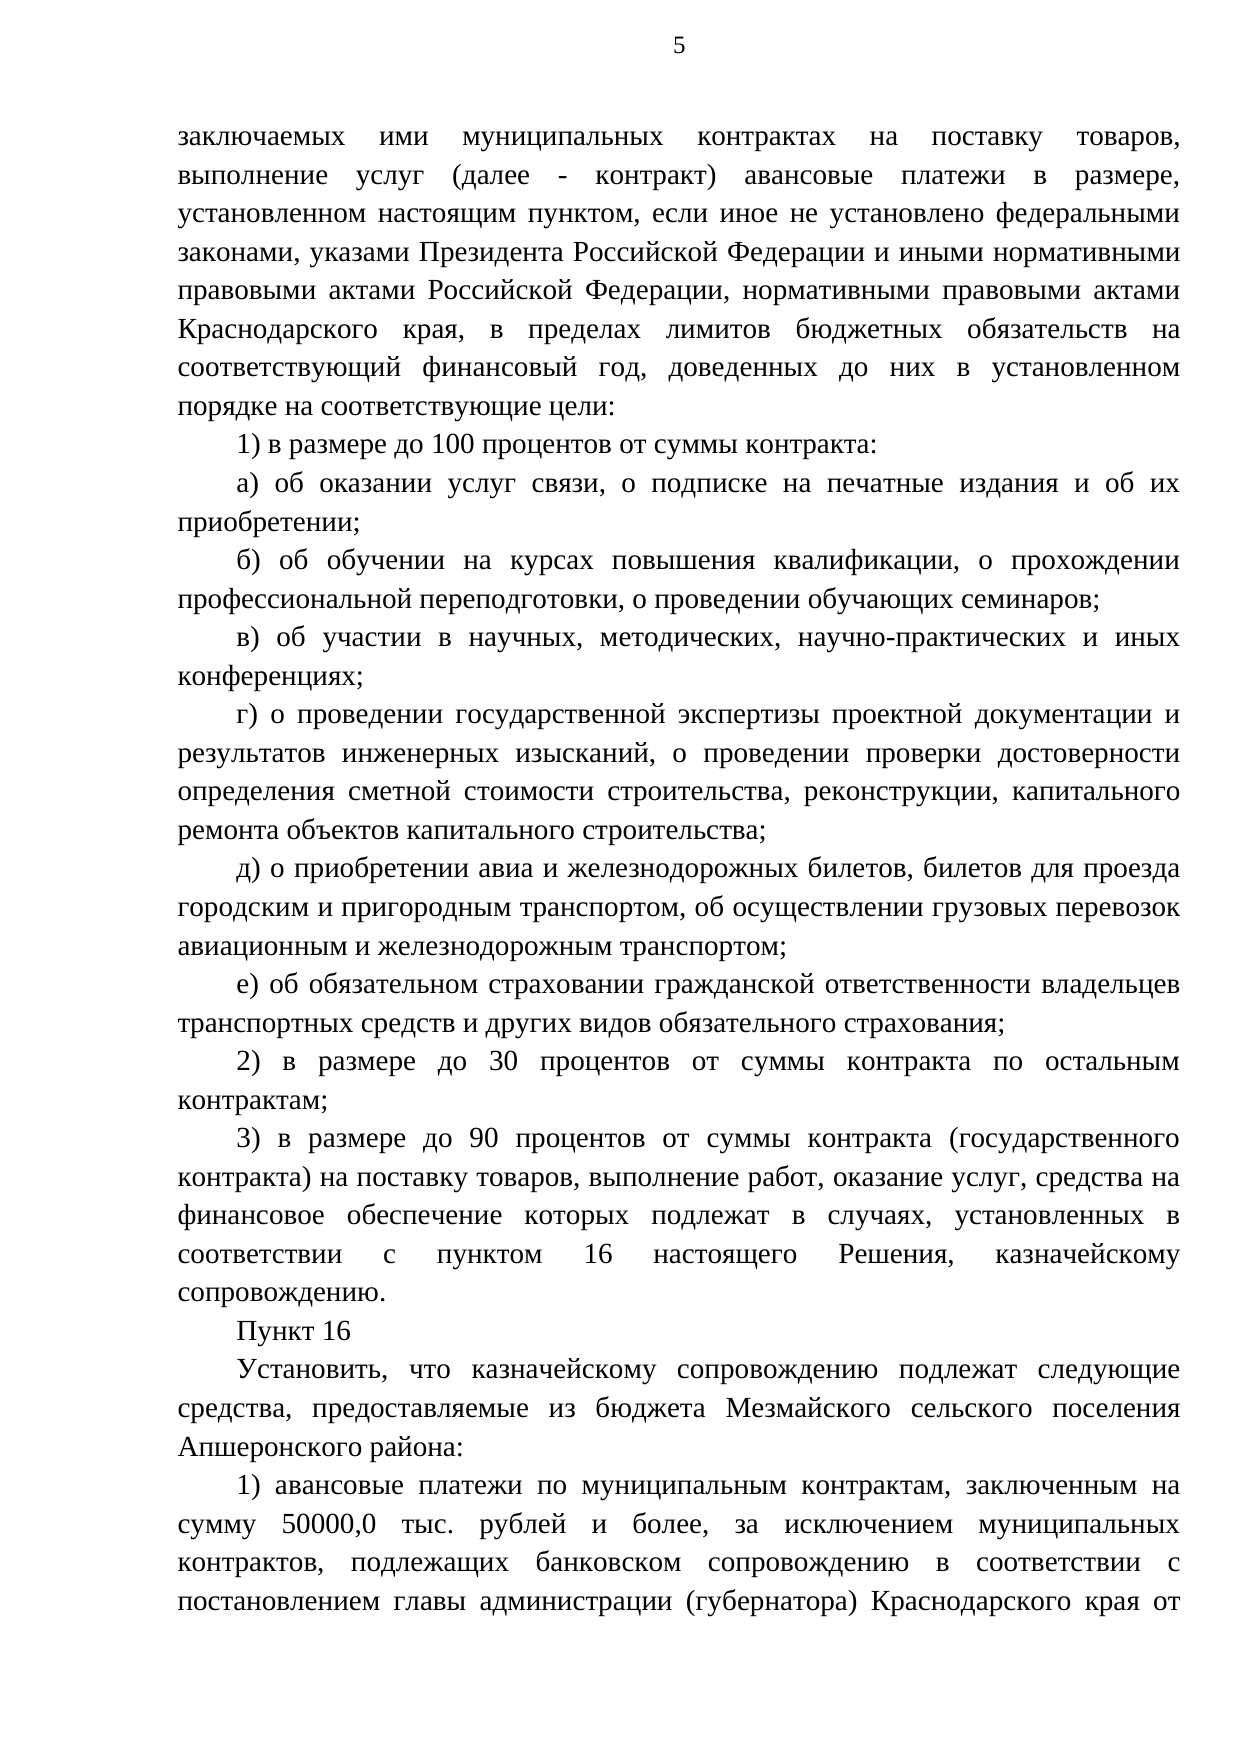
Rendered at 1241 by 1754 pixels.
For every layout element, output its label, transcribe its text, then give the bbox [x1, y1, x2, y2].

text г) о проведении государственной экспертизы проектной документации и результатов инженерных изысканий, о проведении проверки достоверности определения сметной стоимости строительства, реконструкции, капитального ремонта объектов капитального строительства; [177, 696, 1181, 846]
text д) о приобретении авиа и железнодорожных билетов, билетов для проезда городским и пригородным транспортом, об осуществлении грузовых перевозок авиационным и железнодорожным транспортом; [177, 851, 1181, 961]
text 2) в размере до 30 процентов от суммы контракта по остальным контрактам; [177, 1043, 1181, 1115]
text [177, 118, 1181, 422]
text в) об участии в научных, методических, научно-практических и иных конференциях; [177, 619, 1181, 691]
text е) об обязательном страховании гражданской ответственности владельцев транспортных средств и других видов обязательного страхования; [177, 966, 1181, 1038]
text Установить, что казначейскому сопровождению подлежат следующие средства, предоставляемые из бюджета Мезмайского сельского поселения Апшеронского района: [177, 1352, 1181, 1462]
text 3) в размере до 90 процентов от суммы контракта (государственного контракта) на поставку товаров, выполнение работ, оказание услуг, средства на финансовое обеспечение которых подлежат в случаях, установленных в соответствии с пунктом 16 настоящего Решения, казначейскому сопровождению. [177, 1120, 1181, 1308]
text а) об оказании услуг связи, о подписке на печатные издания и об их приобретении; [177, 465, 1181, 537]
text Пункт 16 [177, 1313, 1181, 1347]
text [177, 1467, 1181, 1616]
text б) об обучении на курсах повышения квалификации, о прохождении профессиональной переподготовки, о проведении обучающих семинаров; [177, 542, 1181, 614]
text 1) в размере до 100 процентов от суммы контракта: [177, 427, 1181, 460]
